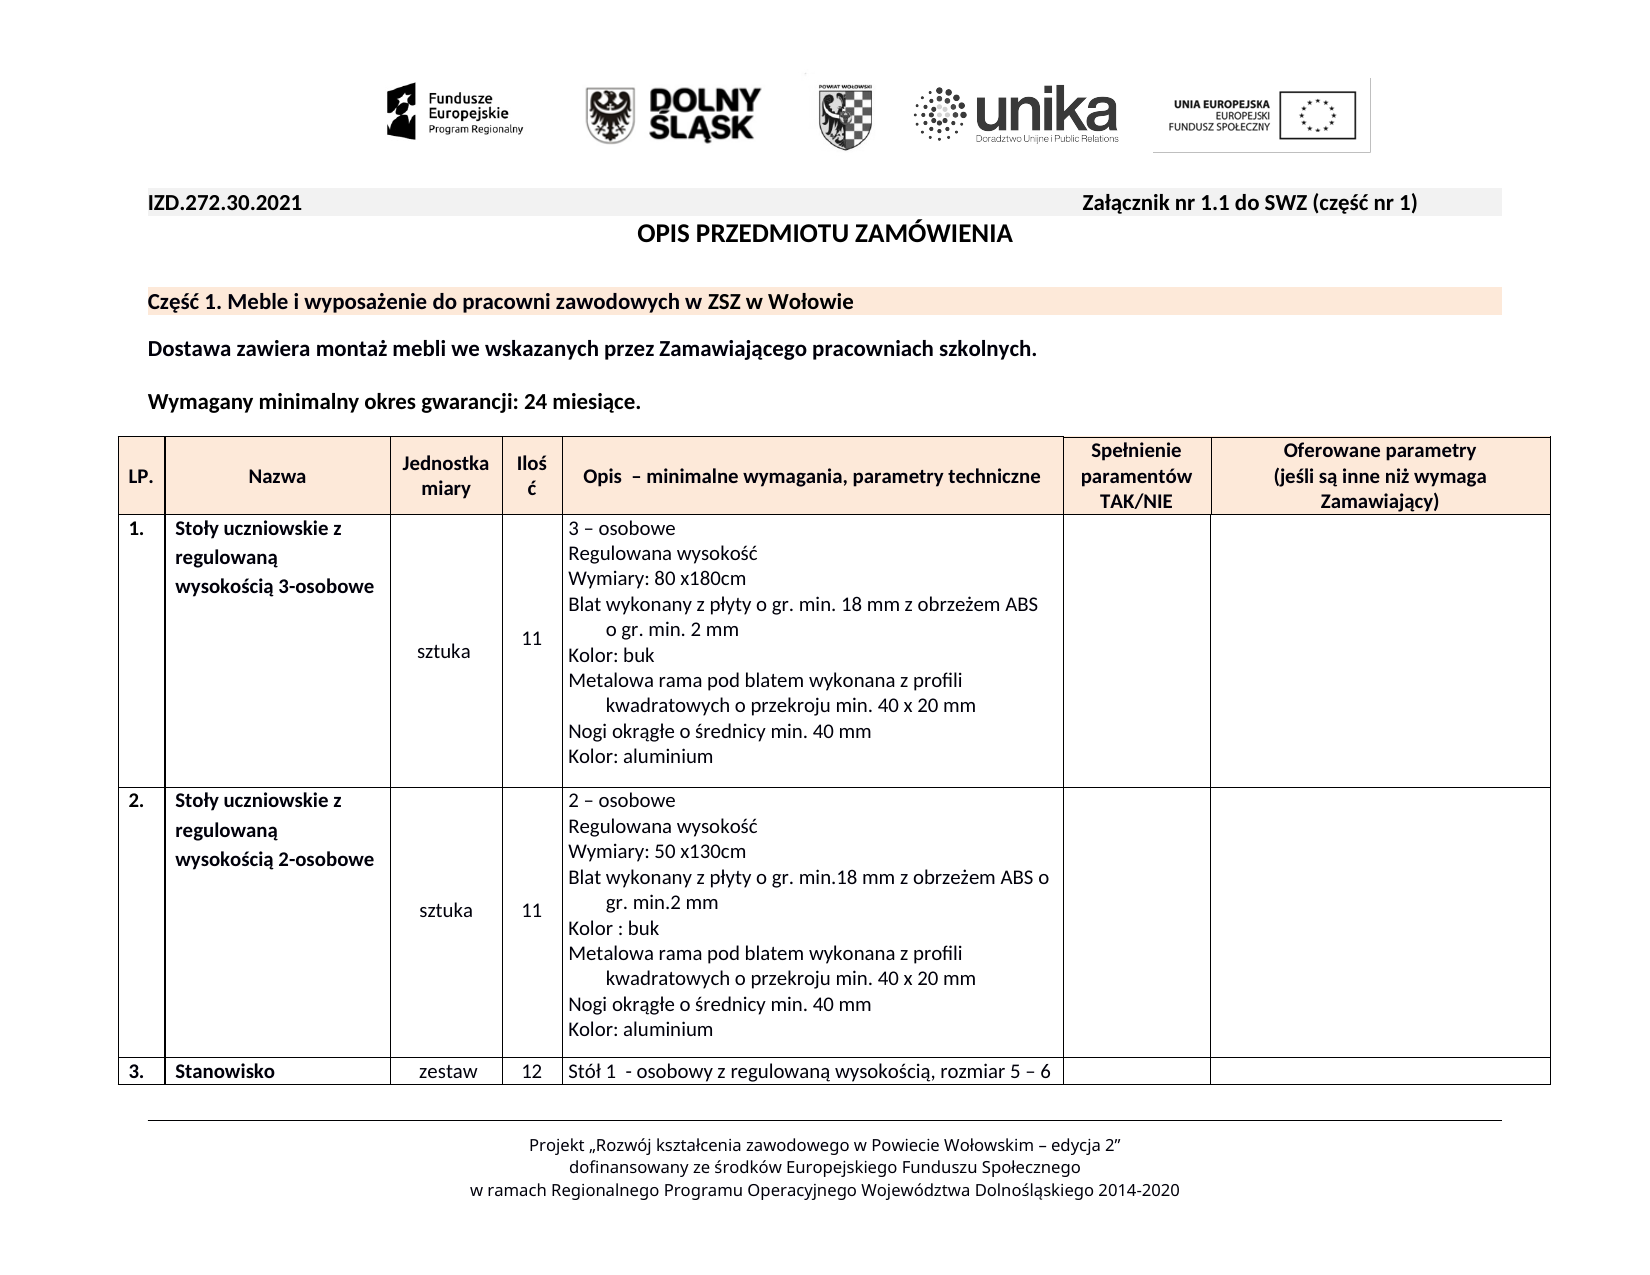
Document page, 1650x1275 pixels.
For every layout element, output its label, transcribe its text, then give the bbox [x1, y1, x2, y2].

table_cell 11 [503, 515, 562, 787]
table_cell 3 – osobowe Regulowana wysokość Wymiary: 80 x180cm Blat wykonany z płyty o gr. min. 18 mm z obrzeżem ABS o gr. min. 2 mm Kolor: buk Metalowa rama pod blatem wykonana z profili kwadratowych o przekroju min. 40 x 20 mm Nogi okrągłe o średnicy min. 40 mm Kolor: aluminium [563, 515, 1063, 787]
table_cell [1064, 515, 1210, 787]
text Część 1. Meble i wyposażenie do pracowni zawodowych w ZSZ w Wołowie [148, 287, 1502, 315]
table_cell Stoły uczniowskie z regulowaną wysokością 3-osobowe [166, 515, 390, 787]
table_header Nazwa [166, 437, 390, 514]
text OPIS PRZEDMIOTU ZAMÓWIENIA [148, 216, 1502, 249]
text IZD.272.30.2021 Załącznik nr 1.1 do SWZ (część nr 1) [148, 188, 1502, 216]
table_header Opis – minimalne wymagania, parametry techniczne [563, 437, 1063, 514]
picture [1153, 78, 1371, 153]
text Wymagany minimalny okres gwarancji: 24 miesiące. [148, 387, 1502, 415]
table_cell sztuka [391, 515, 502, 787]
table_header Spełnienie paramentów TAK/NIE [1064, 438, 1211, 514]
table_header LP. [119, 437, 164, 514]
table_cell [1211, 515, 1550, 787]
text Dostawa zawiera montaż mebli we wskazanych przez Zamawiającego pracowniach szkolnych. [148, 334, 1502, 362]
table_cell [1064, 1058, 1210, 1084]
table_cell [1211, 1058, 1550, 1084]
table_cell [1211, 788, 1550, 1057]
table_cell [119, 1058, 164, 1084]
table_cell 12 [503, 1058, 562, 1084]
table_cell 11 [503, 788, 562, 1057]
table_cell sztuka [391, 788, 502, 1057]
table_cell Stanowisko komputerowe: stolik i krzesło w zestawie [166, 1058, 390, 1084]
table_cell 2 – osobowe Regulowana wysokość Wymiary: 50 x130cm Blat wykonany z płyty o gr. min.18 mm z obrzeżem ABS o gr. min.2 mm Kolor : buk Metalowa rama pod blatem wykonana z profili kwadratowych o przekroju min. 40 x 20 mm Nogi okrągłe o średnicy min. 40 mm Kolor: aluminium [563, 788, 1063, 1057]
table_cell Stoły uczniowskie z regulowaną wysokością 2-osobowe [166, 788, 390, 1057]
table_cell [119, 515, 164, 787]
table_header Jednostka miary [391, 437, 502, 514]
table_cell zestaw [391, 1058, 502, 1084]
picture [578, 80, 767, 148]
table_cell [1064, 788, 1210, 1057]
table_header Oferowane parametry (jeśli są inne niż wymaga Zamawiający) [1212, 438, 1550, 514]
table_header Ilość [503, 437, 562, 514]
picture [330, 30, 547, 188]
table_cell [119, 788, 164, 1057]
